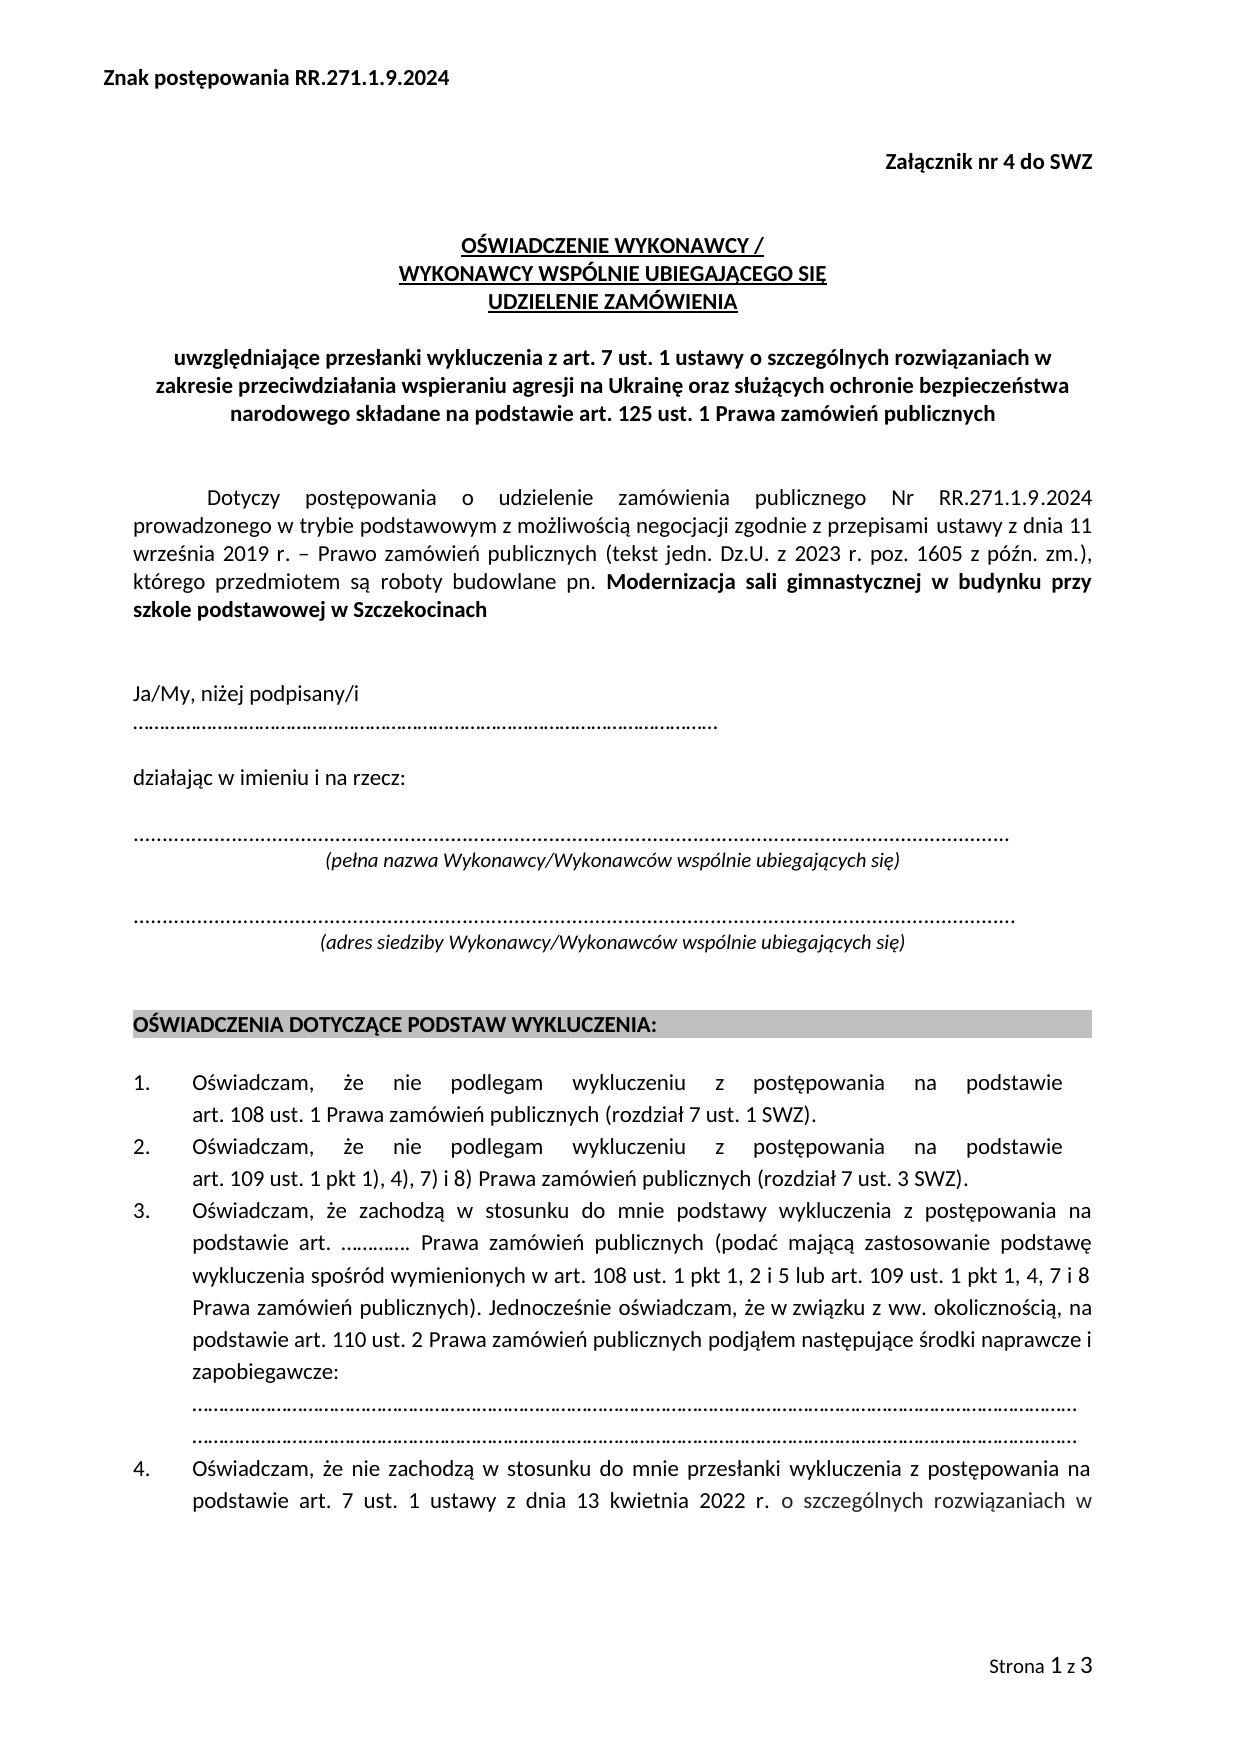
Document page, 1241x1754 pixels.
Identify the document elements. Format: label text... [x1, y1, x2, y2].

text Dotyczy postępowania o udzielenie zamówienia publicznego Nr RR.271.1.9.2024 prowadzonego w trybie podstawowym z możliwością negocjacji zgodnie z przepisami ustawy z dnia 11 września 2019 r. – Prawo zamówień publicznych (tekst jedn. Dz.U. z 2023 r. poz. 1605 z późn. zm.), którego przedmiotem są roboty budowlane pn. Modernizacja sali gimnastycznej w budynku przy szkole podstawowej w Szczekocinach [133, 483, 1092, 623]
text ......................................................................................................................................................... [133, 901, 1092, 929]
text (pełna nazwa Wykonawcy/Wykonawców wspólnie ubiegających się) [133, 847, 1092, 873]
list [133, 1454, 1092, 1514]
text UDZIELENIE ZAMÓWIENIA [133, 287, 1092, 315]
text działając w imieniu i na rzecz: [133, 763, 1092, 791]
text (adres siedziby Wykonawcy/Wykonawców wspólnie ubiegających się) [133, 929, 1092, 954]
text ........................................................................................................................................................ [133, 819, 1092, 847]
text Załącznik nr 4 do SWZ [133, 147, 1092, 175]
list Oświadczam, że zachodzą w stosunku do mnie podstawy wykluczenia z postępowania na podstawie art. …………. Prawa zamówień publicznych (podać mającą zastosowanie podstawę wykluczenia spośród wymienionych w art. 108 ust. 1 pkt 1, 2 i 5 lub art. 109 ust. 1 pkt 1, 4, 7 i 8 Prawa zamówień publicznych). Jednocześnie oświadczam, że w związku z ww. okolicznością, na podstawie art. 110 ust. 2 Prawa zamówień publicznych podjąłem następujące środki naprawcze i zapobiegawcze: ………………………………………………………………………………………………………………………………………………………………………………………………………………………………………………………………………………………………………… [133, 1196, 1092, 1450]
text OŚWIADCZENIA DOTYCZĄCE PODSTAW WYKLUCZENIA: [133, 1010, 1092, 1038]
list Oświadczam, że nie podlegam wykluczeniu z postępowania na podstawie art. 109 ust. 1 pkt 1), 4), 7) i 8) Prawa zamówień publicznych (rozdział 7 ust. 3 SWZ). [133, 1132, 1092, 1192]
text WYKONAWCY WSPÓLNIE UBIEGAJĄCEGO SIĘ [133, 259, 1092, 287]
text uwzględniające przesłanki wykluczenia z art. 7 ust. 1 ustawy o szczególnych rozwiązaniach w zakresie przeciwdziałania wspieraniu agresji na Ukrainę oraz służących ochronie bezpieczeństwa narodowego składane na podstawie art. 125 ust. 1 Prawa zamówień publicznych [133, 343, 1092, 427]
list Oświadczam, że nie podlegam wykluczeniu z postępowania na podstawie art. 108 ust. 1 Prawa zamówień publicznych (rozdział 7 ust. 1 SWZ). [133, 1068, 1092, 1128]
text Ja/My, niżej podpisany/i [133, 679, 1092, 707]
text ………………………………………………………………………………………………… [133, 707, 1092, 735]
text OŚWIADCZENIE WYKONAWCY / [133, 231, 1092, 259]
